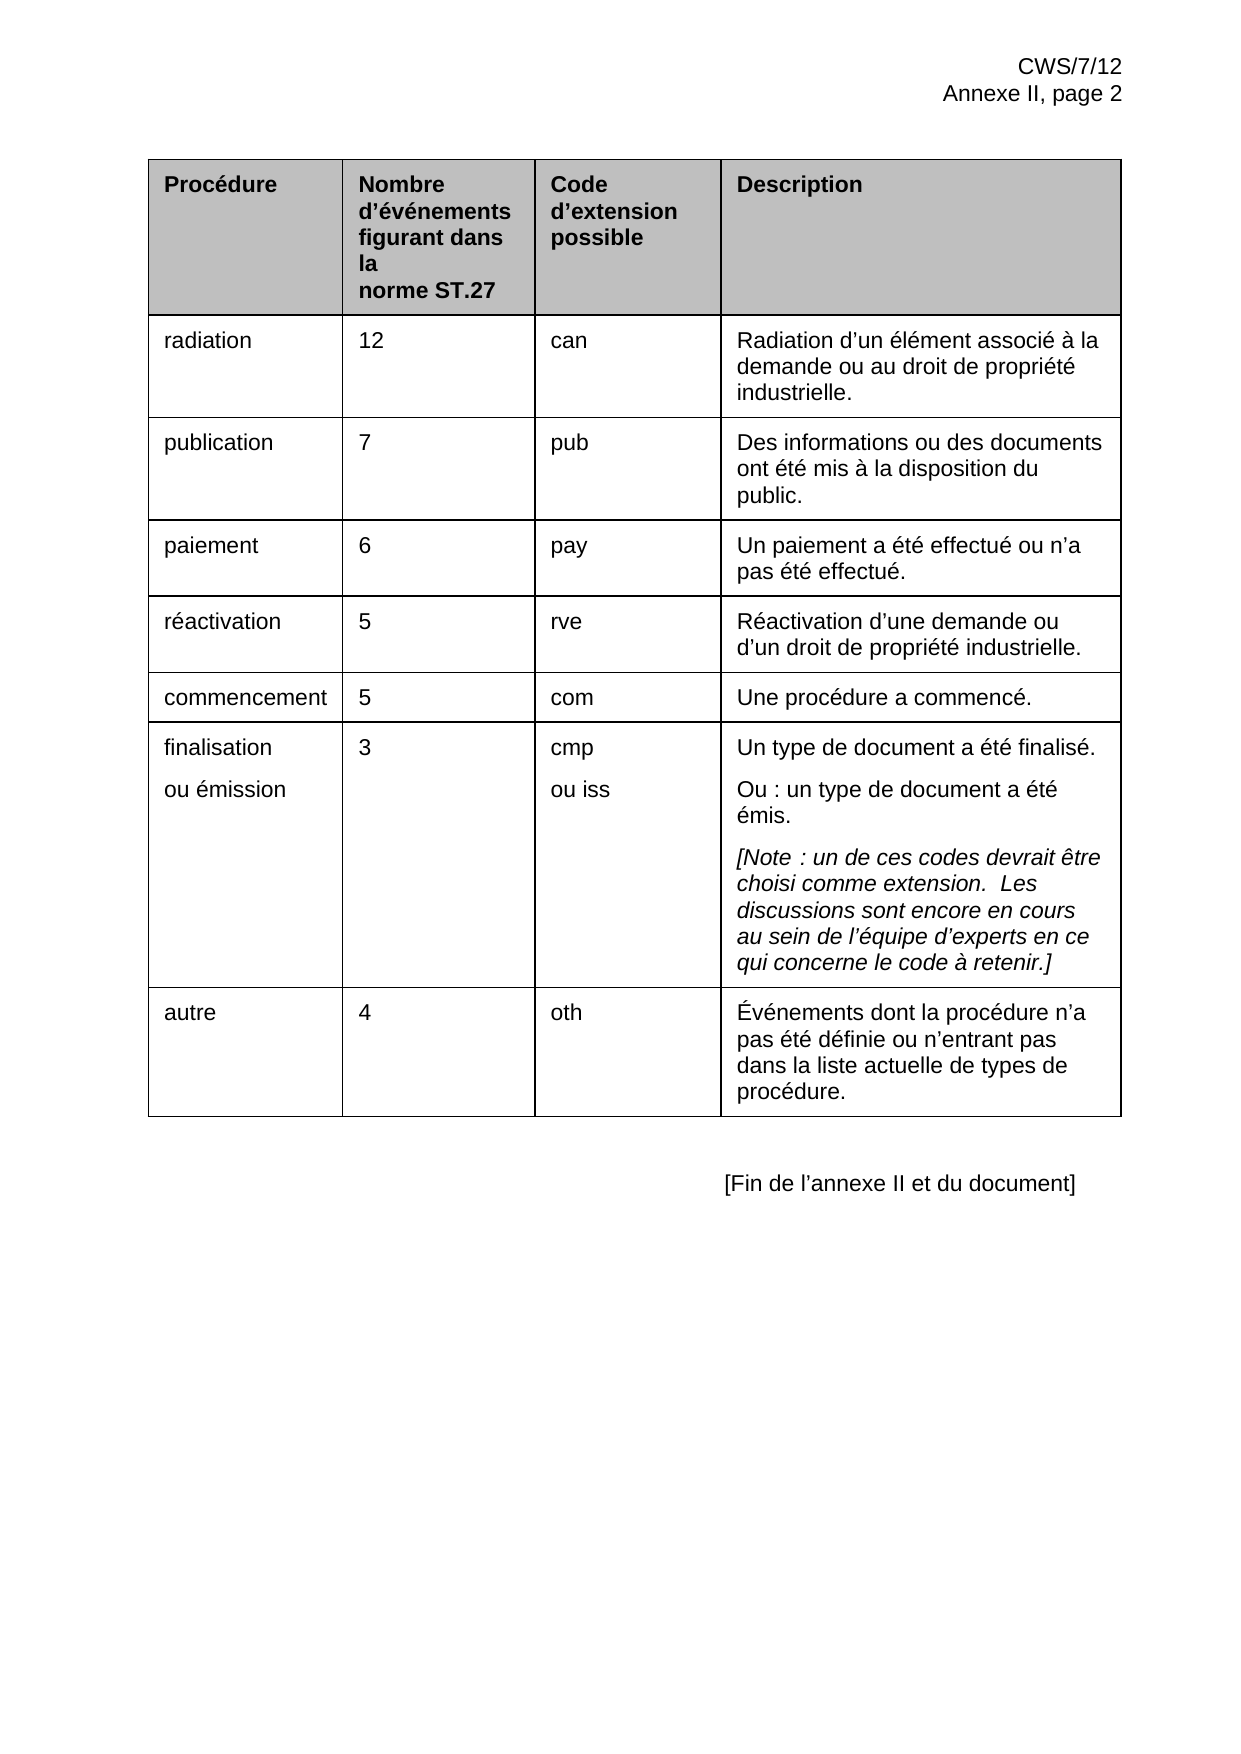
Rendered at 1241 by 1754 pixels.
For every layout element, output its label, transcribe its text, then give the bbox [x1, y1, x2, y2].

table_cell oth [536, 988, 720, 1116]
table_header Description [722, 160, 1120, 314]
table_cell 4 [343, 988, 534, 1116]
table_cell 5 [343, 597, 534, 671]
table_cell finalisation ou émission [149, 723, 342, 987]
table_cell 5 [343, 673, 534, 721]
table_cell Réactivation d’une demande ou d’un droit de propriété industrielle. [722, 597, 1120, 671]
table_header Code d’extension possible [536, 160, 720, 314]
table_cell can [536, 316, 720, 417]
table_cell Une procédure a commencé. [722, 673, 1120, 721]
table_cell réactivation [149, 597, 342, 671]
table_cell Un paiement a été effectué ou n’a pas été effectué. [722, 521, 1120, 595]
table_cell Un type de document a été finalisé. Ou : un type de document a été émis. [Note : un de ces codes devrait être choisi comme extension. Les discussions sont encore en cours au sein de l’équipe d’experts en ce qui concerne le code à retenir.] [722, 723, 1120, 987]
table_cell rve [536, 597, 720, 671]
table_cell radiation [149, 316, 342, 417]
table_cell com [536, 673, 720, 721]
table_cell 3 [343, 723, 534, 987]
table_cell 7 [343, 418, 534, 519]
table_cell Des informations ou des documents ont été mis à la disposition du public. [722, 418, 1120, 519]
table_cell 6 [343, 521, 534, 595]
table_cell commencement [149, 673, 342, 721]
table_cell Radiation d’un élément associé à la demande ou au droit de propriété industrielle. [722, 316, 1120, 417]
table_cell autre [149, 988, 342, 1116]
table_cell 12 [343, 316, 534, 417]
table_cell cmp ou iss [536, 723, 720, 987]
table_cell publication [149, 418, 342, 519]
table_cell pay [536, 521, 720, 595]
table_cell Événements dont la procédure n’a pas été définie ou n’entrant pas dans la liste actuelle de types de procédure. [722, 988, 1120, 1116]
table_cell paiement [149, 521, 342, 595]
text [Fin de l’annexe II et du document] [724, 1170, 1122, 1196]
table_header Nombre d’événements figurant dans la norme ST.27 [343, 160, 534, 314]
table_header Procédure [149, 160, 342, 314]
table_cell pub [536, 418, 720, 519]
